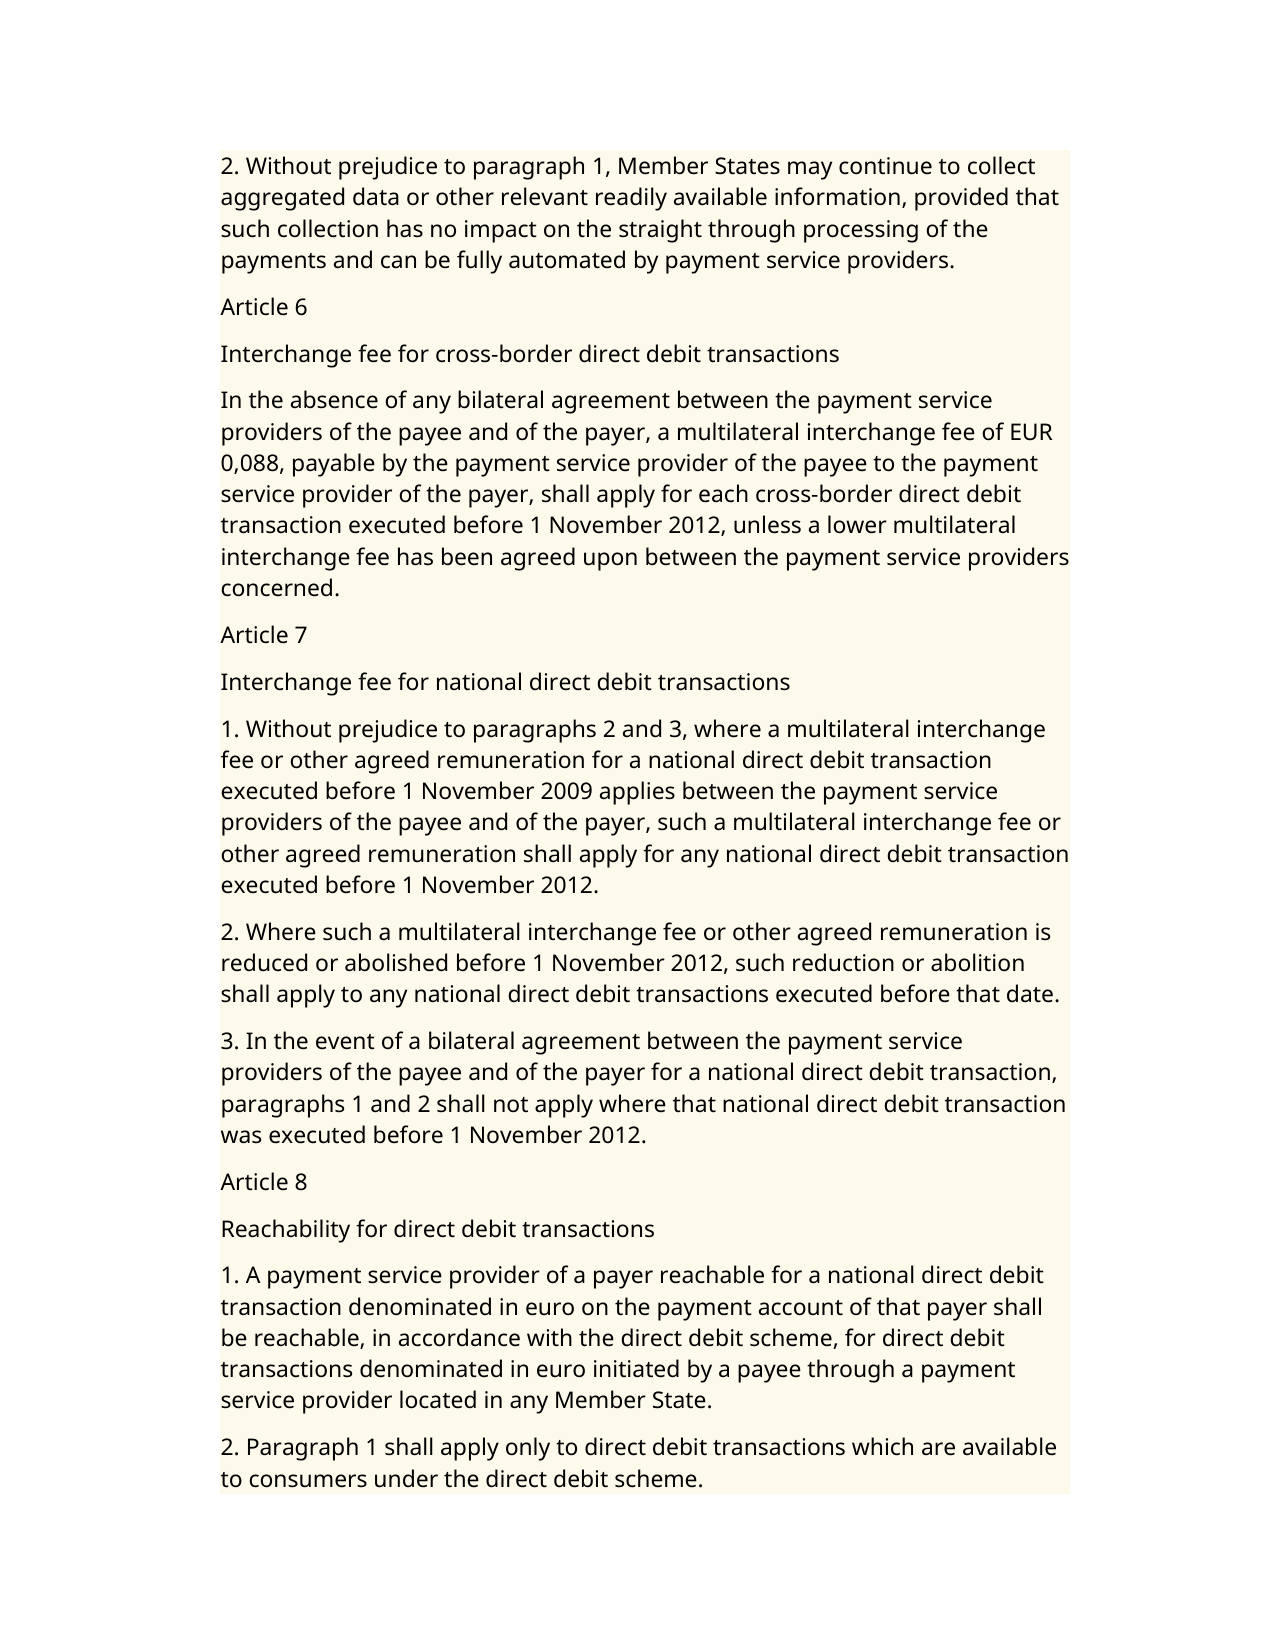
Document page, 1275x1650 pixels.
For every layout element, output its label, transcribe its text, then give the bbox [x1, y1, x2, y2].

text Interchange fee for national direct debit transactions [220, 666, 1070, 697]
text 2. Paragraph 1 shall apply only to direct debit transactions which are available to consumers under the direct debit scheme. [220, 1431, 1070, 1494]
text Reachability for direct debit transactions [220, 1212, 1070, 1244]
text Article 6 [220, 291, 1070, 322]
text 1. Without prejudice to paragraphs 2 and 3, where a multilateral interchange fee or other agreed remuneration for a national direct debit transaction executed before 1 November 2009 applies between the payment service providers of the payee and of the payer, such a multilateral interchange fee or other agreed remuneration shall apply for any national direct debit transaction executed before 1 November 2012. [220, 712, 1070, 900]
text 2. Where such a multilateral interchange fee or other agreed remuneration is reduced or abolished before 1 November 2012, such reduction or abolition shall apply to any national direct debit transactions executed before that date. [220, 916, 1070, 1009]
text 1. A payment service provider of a payer reachable for a national direct debit transaction denominated in euro on the payment account of that payer shall be reachable, in accordance with the direct debit scheme, for direct debit transactions denominated in euro initiated by a payee through a payment service provider located in any Member State. [220, 1259, 1070, 1416]
text Interchange fee for cross-border direct debit transactions [220, 337, 1070, 369]
text In the absence of any bilateral agreement between the payment service providers of the payee and of the payer, a multilateral interchange fee of EUR 0,088, payable by the payment service provider of the payee to the payment service provider of the payer, shall apply for each cross-border direct debit transaction executed before 1 November 2012, unless a lower multilateral interchange fee has been agreed upon between the payment service providers concerned. [220, 384, 1070, 603]
text 3. In the event of a bilateral agreement between the payment service providers of the payee and of the payer for a national direct debit transaction, paragraphs 1 and 2 shall not apply where that national direct debit transaction was executed before 1 November 2012. [220, 1025, 1070, 1150]
text 2. Without prejudice to paragraph 1, Member States may continue to collect aggregated data or other relevant readily available information, provided that such collection has no impact on the straight through processing of the payments and can be fully automated by payment service providers. [220, 150, 1070, 275]
text Article 8 [220, 1166, 1070, 1197]
text Article 7 [220, 619, 1070, 650]
